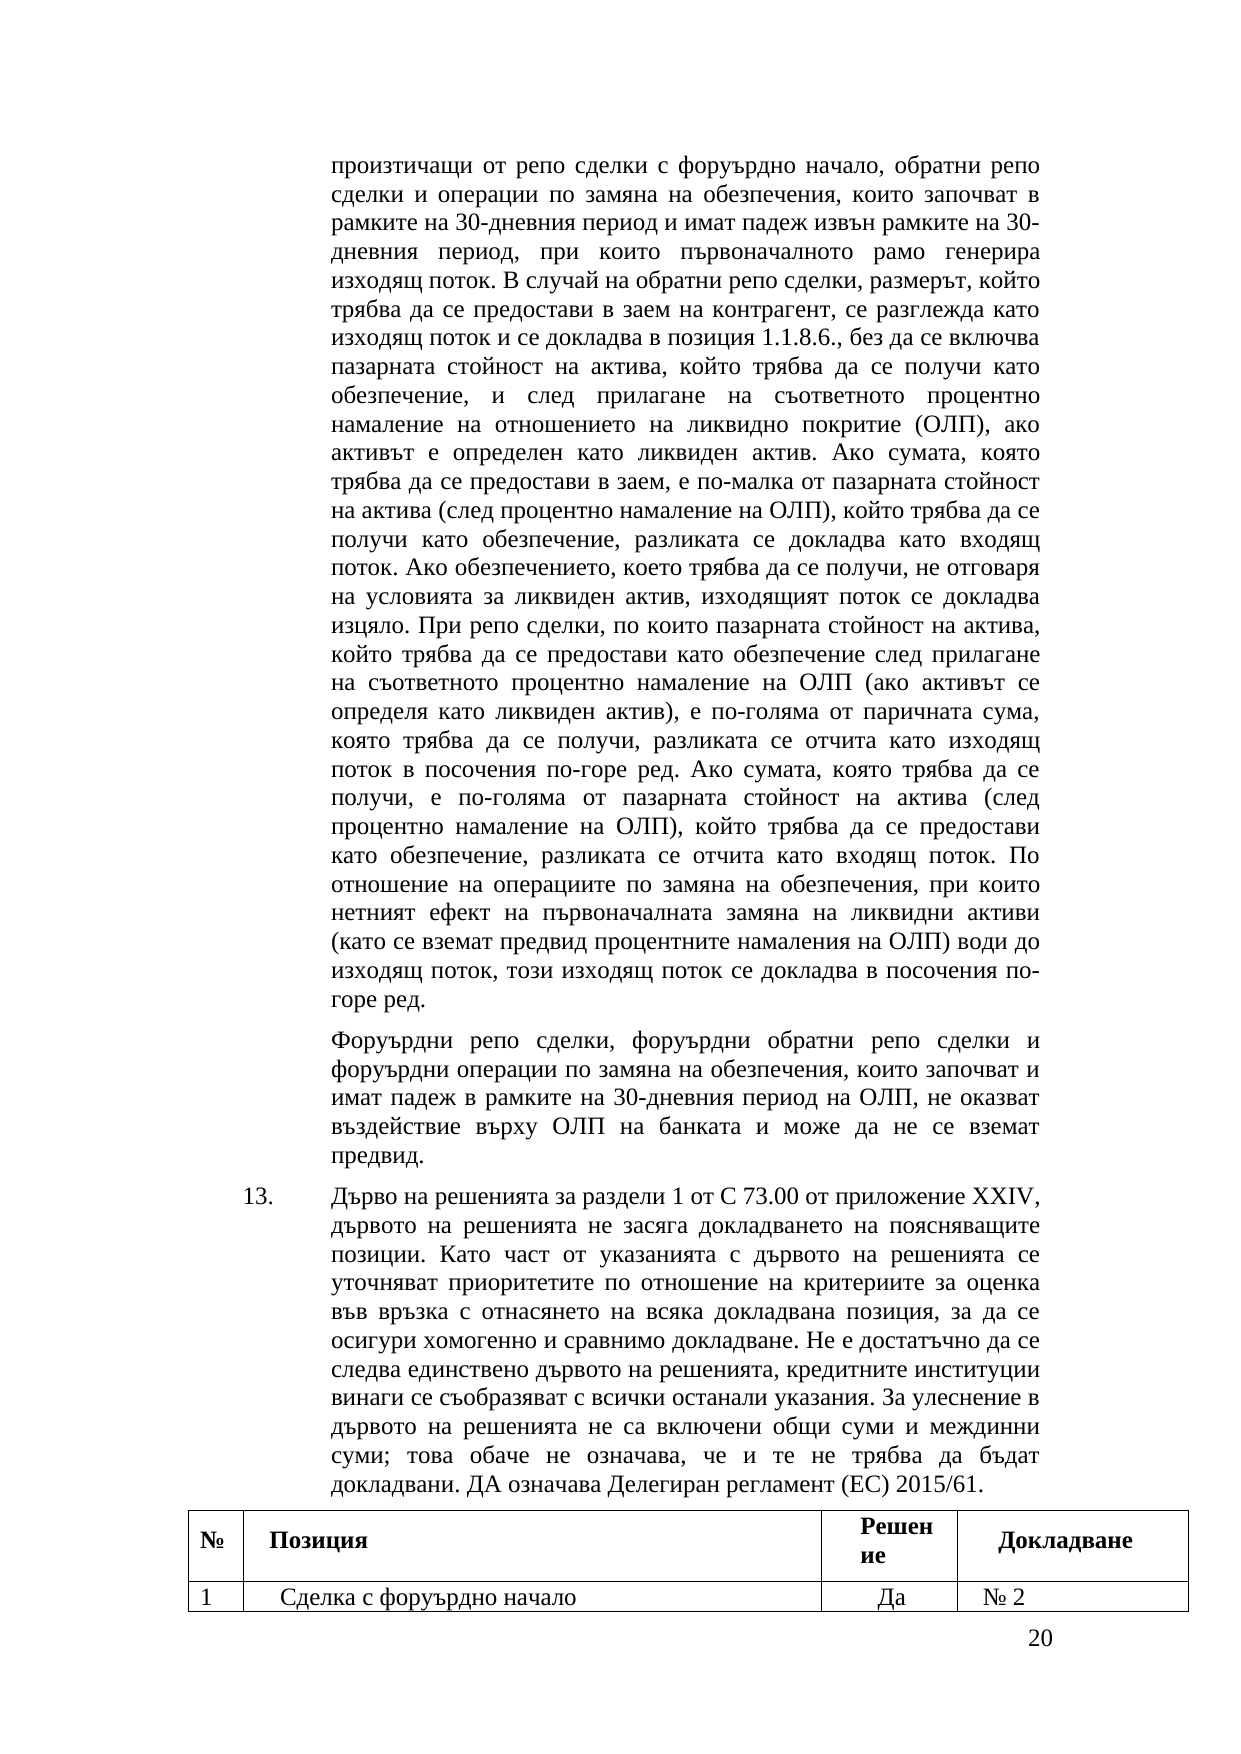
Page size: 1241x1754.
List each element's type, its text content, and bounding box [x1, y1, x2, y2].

text 13. Дърво на решенията за раздели 1 от C 73.00 от приложение XXIV, дървото на решенията не засяга докладването на поясняващите позиции. Като част от указанията с дървото на решенията се уточняват приоритетите по отношение на критериите за оценка във връзка с отнасянето на всяка докладвана позиция, за да се осигури хомогенно и сравнимо докладване. Не е достатъчно да се следва единствено дървото на решенията, кредитните институции винаги се съобразяват с всички останали указания. За улеснение в дървото на решенията не са включени общи суми и междинни суми; това обаче не означава, че и те не трябва да бъдат докладвани. ДА означава Делегиран регламент (ЕС) 2015/61. [242, 1181, 1041, 1497]
table_header № [189, 1511, 243, 1581]
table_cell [244, 1582, 821, 1611]
table_header Позиция [244, 1511, 821, 1581]
table_cell Да [822, 1582, 957, 1611]
table_cell 1 [189, 1582, 243, 1611]
table_cell № 2 [958, 1582, 1188, 1611]
text Форуърдни репо сделки, форуърдни обратни репо сделки и форуърдни операции по замяна на обезпечения, които започват и имат падеж в рамките на 30-дневния период на ОЛП, не оказват въздействие върху ОЛП на банката и може да не се вземат предвид. [331, 1025, 1041, 1169]
table_header Докладване [958, 1511, 1188, 1581]
table_header Решение [822, 1511, 957, 1581]
